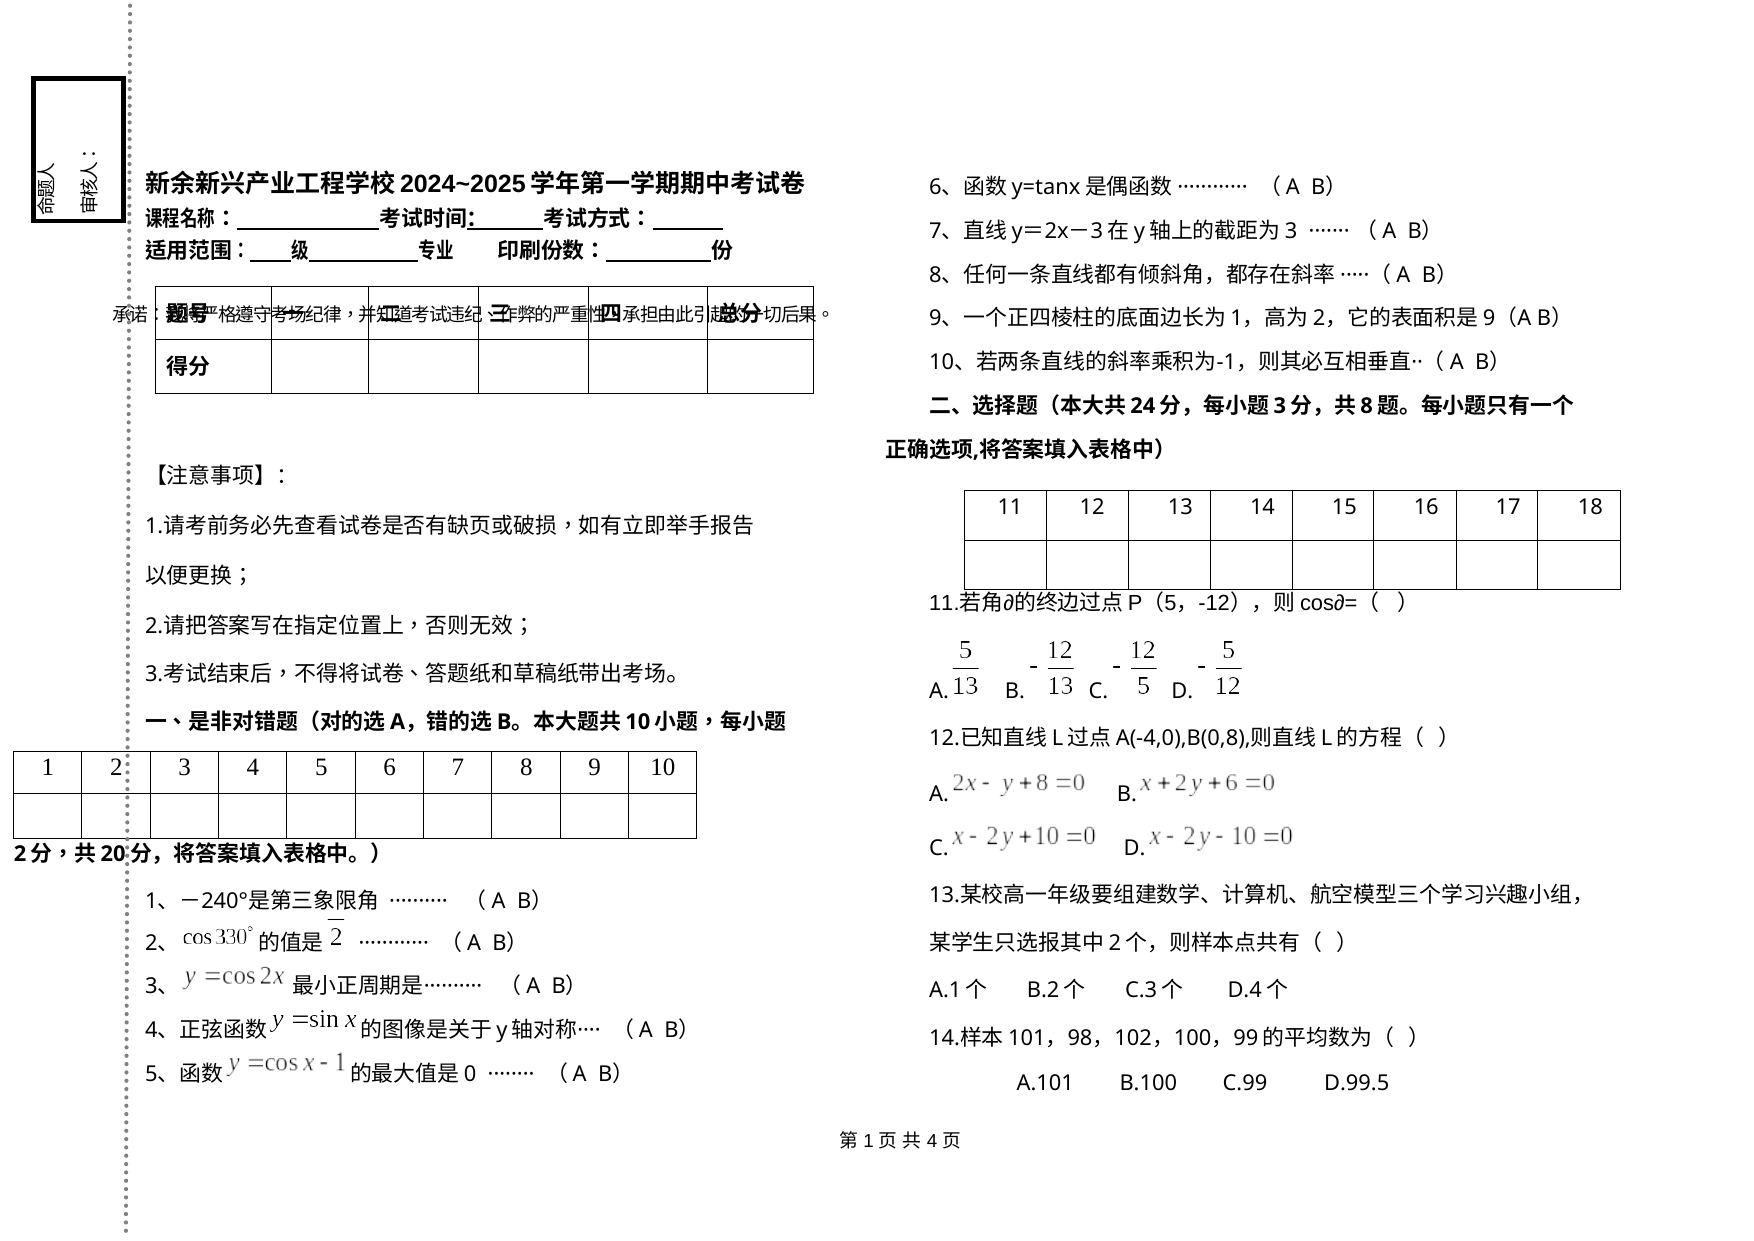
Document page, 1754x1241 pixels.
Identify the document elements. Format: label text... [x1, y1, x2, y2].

text 正确选项,将答案填入表格中） [885, 422, 1616, 466]
list 3.考试结束后，不得将试卷、答题纸和草稿纸带出考场。 [145, 652, 875, 688]
table_header 1 [14, 752, 81, 793]
text 课程名称： 考试时间： 考试方式： [145, 201, 875, 233]
text 二、选择题（本大共24分，每小题3分，共8题。每小题只有一个 [929, 378, 1616, 422]
table_cell [1129, 541, 1210, 589]
text 11.若角∂的终边过点P（5，-12），则cos∂=（ ） [929, 509, 1597, 616]
table_cell [151, 794, 218, 837]
table_header 一 [272, 287, 368, 339]
text 14.样本101，98，102，100，99的平均数为（ ） [929, 1020, 1610, 1051]
list 10、若两条直线的斜率乘积为-1，则其必互相垂直··（ A B） [929, 334, 1616, 378]
table_cell [965, 541, 1046, 589]
text 新余新兴产业工程学校2024~2025学年第一学期期中考试卷 [145, 159, 869, 201]
table_cell [424, 794, 491, 837]
table_cell [629, 794, 696, 837]
text 12.已知直线L过点A(-4,0),B(0,8),则直线L的方程（ ） [929, 720, 1610, 752]
table_header 2 [82, 752, 150, 793]
table_header 8 [492, 752, 560, 793]
table_cell [356, 794, 423, 837]
table_header 5 [287, 752, 355, 793]
table_cell [479, 340, 588, 393]
table_cell [1047, 541, 1128, 589]
table_cell [589, 340, 707, 393]
table_header 13 [1129, 491, 1210, 540]
table_header 14 [1211, 491, 1292, 540]
text A. B. C. D. [929, 634, 1616, 705]
list 4、正弦函数的图像是关于y轴对称···· （ A B） [13, 1002, 875, 1046]
table_cell [1211, 541, 1292, 589]
table_header 11 [965, 491, 1046, 540]
text 1、－240°是第三象限角 ·········· （ A B） [13, 883, 875, 915]
table_header 4 [219, 752, 286, 793]
table_header 6 [356, 752, 423, 793]
list 7、直线y＝2x－3在y轴上的截距为3 ······· （ A B） [929, 203, 1616, 247]
table_header 9 [561, 752, 628, 793]
list 以便更换； [145, 544, 875, 594]
table_header 12 [1047, 491, 1128, 540]
text 某学生只选报其中2个，则样本点共有（ ） [929, 924, 1610, 956]
text 2.请把答案写在指定位置上，否则无效； [145, 594, 875, 644]
table_cell [708, 340, 813, 393]
table_cell [1374, 541, 1456, 589]
table_cell [219, 794, 286, 837]
table_cell [14, 794, 81, 837]
table_cell [1293, 541, 1373, 589]
table_header 16 [1374, 491, 1456, 540]
table_cell [369, 340, 478, 393]
table_cell [272, 340, 368, 393]
table_header 17 [1457, 491, 1537, 540]
table_header 二 [369, 287, 478, 339]
list 5、函数的最大值是0 ········ （ A B） [13, 1046, 875, 1090]
table_header 3 [151, 752, 218, 793]
table_cell [82, 794, 150, 837]
table_header 18 [1538, 491, 1620, 540]
text 13.某校高一年级要组建数学、计算机、航空模型三个学习兴趣小组， [929, 877, 1610, 909]
list 是非对错题（对的选A，错的选B。本大题共10小题，每小题 [145, 706, 875, 736]
list 2分，共20分，将答案填入表格中。） [13, 838, 875, 868]
list 3、 最小正周期是·········· （ A B） [13, 959, 875, 1002]
table_cell [287, 794, 355, 837]
table_cell 得分 [156, 340, 271, 393]
table_cell [492, 794, 560, 837]
table_header 7 [424, 752, 491, 793]
list 1.请考前务必先查看试卷是否有缺页或破损，如有立即举手报告 [145, 494, 875, 544]
list 8、任何一条直线都有倾斜角，都存在斜率 ·····（ A B） [929, 247, 1616, 291]
list 2、的值是 ············ （ A B） [13, 915, 875, 959]
text A.1个 B.2个 C.3个 D.4个 [929, 972, 1610, 1004]
text 【注意事项】： [145, 444, 875, 494]
text A.101 B.100 C.99 D.99.5 [1016, 1067, 1610, 1097]
table_header 四 [589, 287, 707, 339]
table_header 三 [479, 287, 588, 339]
table_header 10 [629, 752, 696, 793]
text A. B. [929, 768, 1610, 807]
table_header 15 [1293, 491, 1373, 540]
list 6、函数y=tanx是偶函数 ············ （ A B） [885, 159, 1616, 203]
text C. D. [929, 822, 1610, 862]
table_header 总分 [708, 287, 813, 339]
table_cell [1457, 541, 1537, 589]
table_cell [561, 794, 628, 837]
list 9、一个正四棱柱的底面边长为1，高为2，它的表面积是9（A B） [929, 291, 1616, 334]
table_cell [1538, 541, 1620, 589]
table_header 题号 [156, 287, 271, 339]
text 适用范围： 级 专业 印刷份数： 份 [145, 233, 875, 265]
